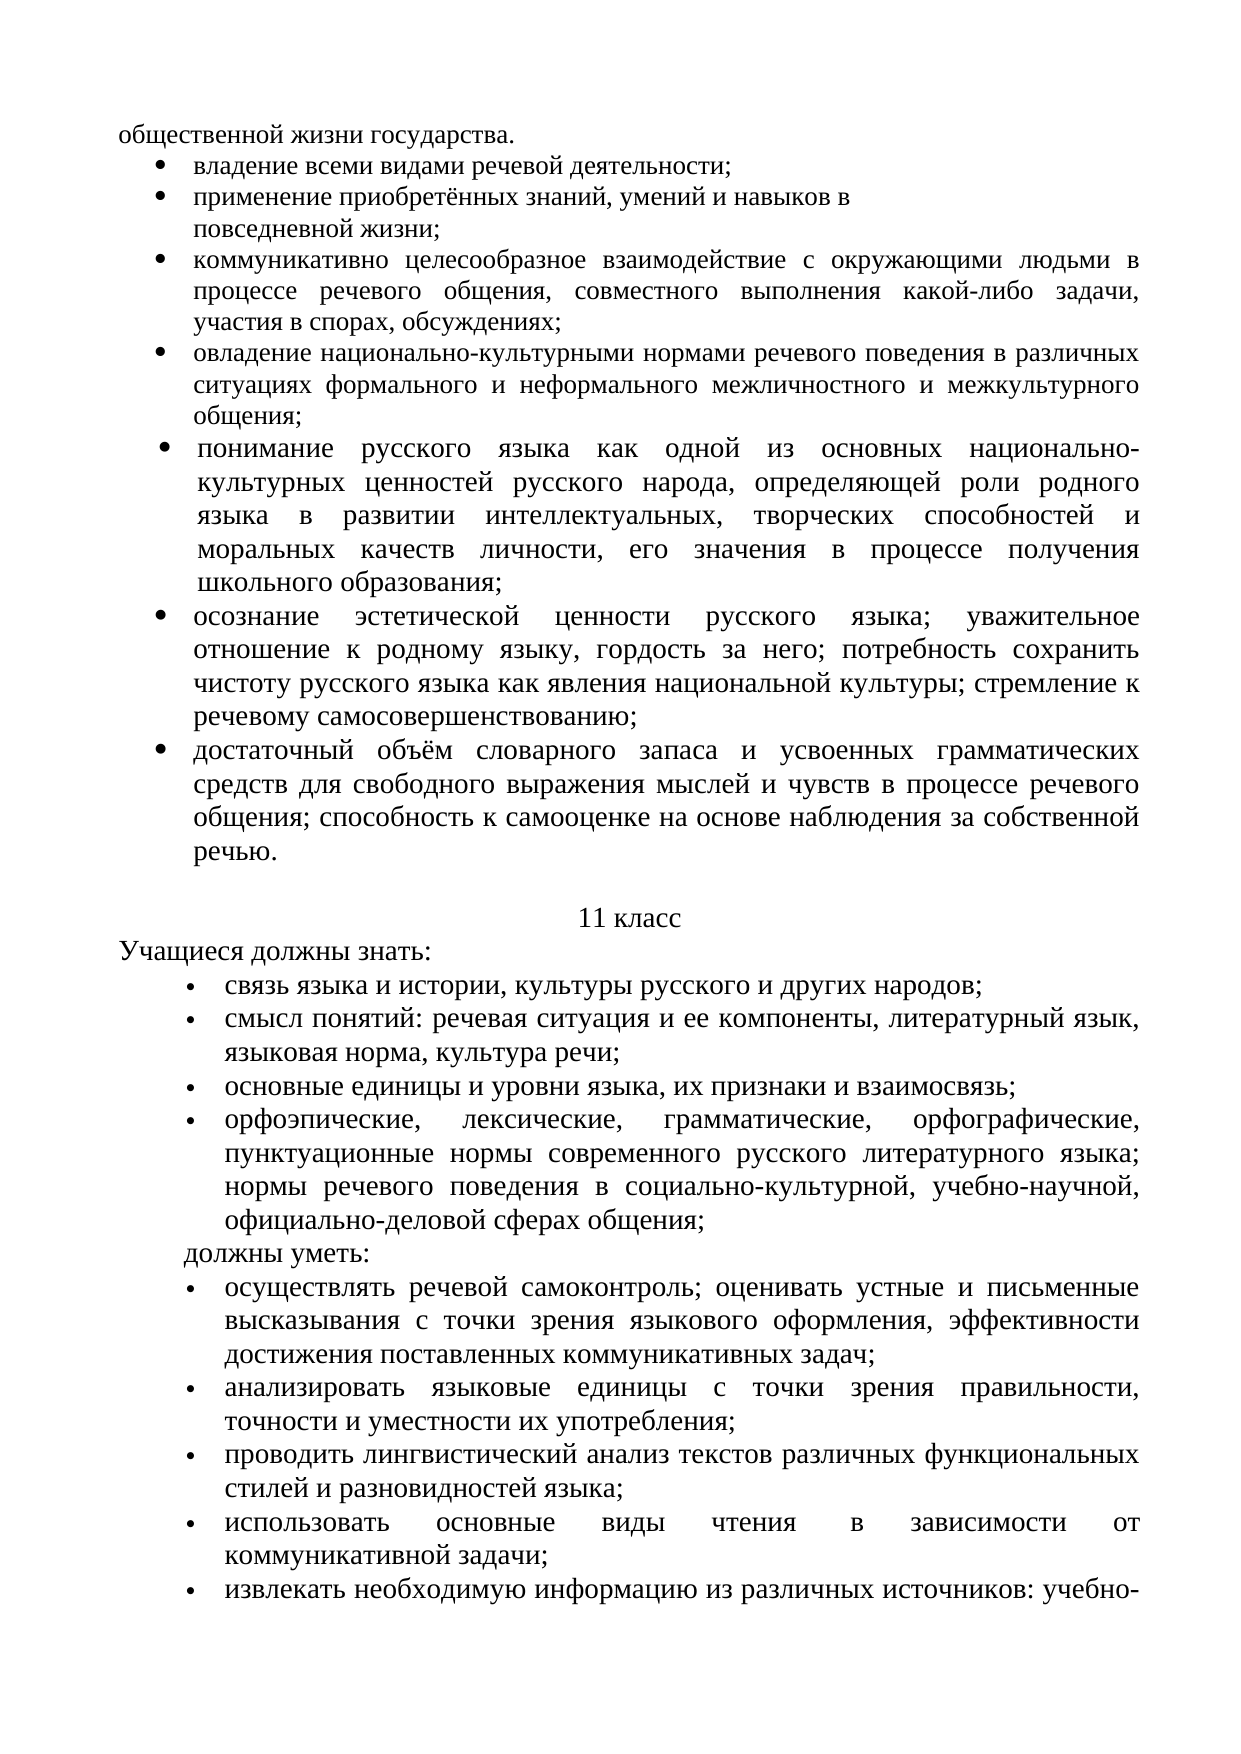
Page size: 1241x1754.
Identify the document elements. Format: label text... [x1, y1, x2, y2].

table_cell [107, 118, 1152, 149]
table_cell владение всеми видами речевой деятельности; применение приобретённых знаний, умений и навыков в повседневной жизни; коммуникативно целесообразное взаимодействие с окружающими людьми в процессе речевого общения, совместного выполнения какой-либо задачи, участия в спорах, обсуждениях; овладение национально-культурными нормами речевого поведения в различных ситуациях формального и неформального межличностного и межкультурного общения; [107, 149, 1152, 430]
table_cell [107, 430, 1152, 1604]
